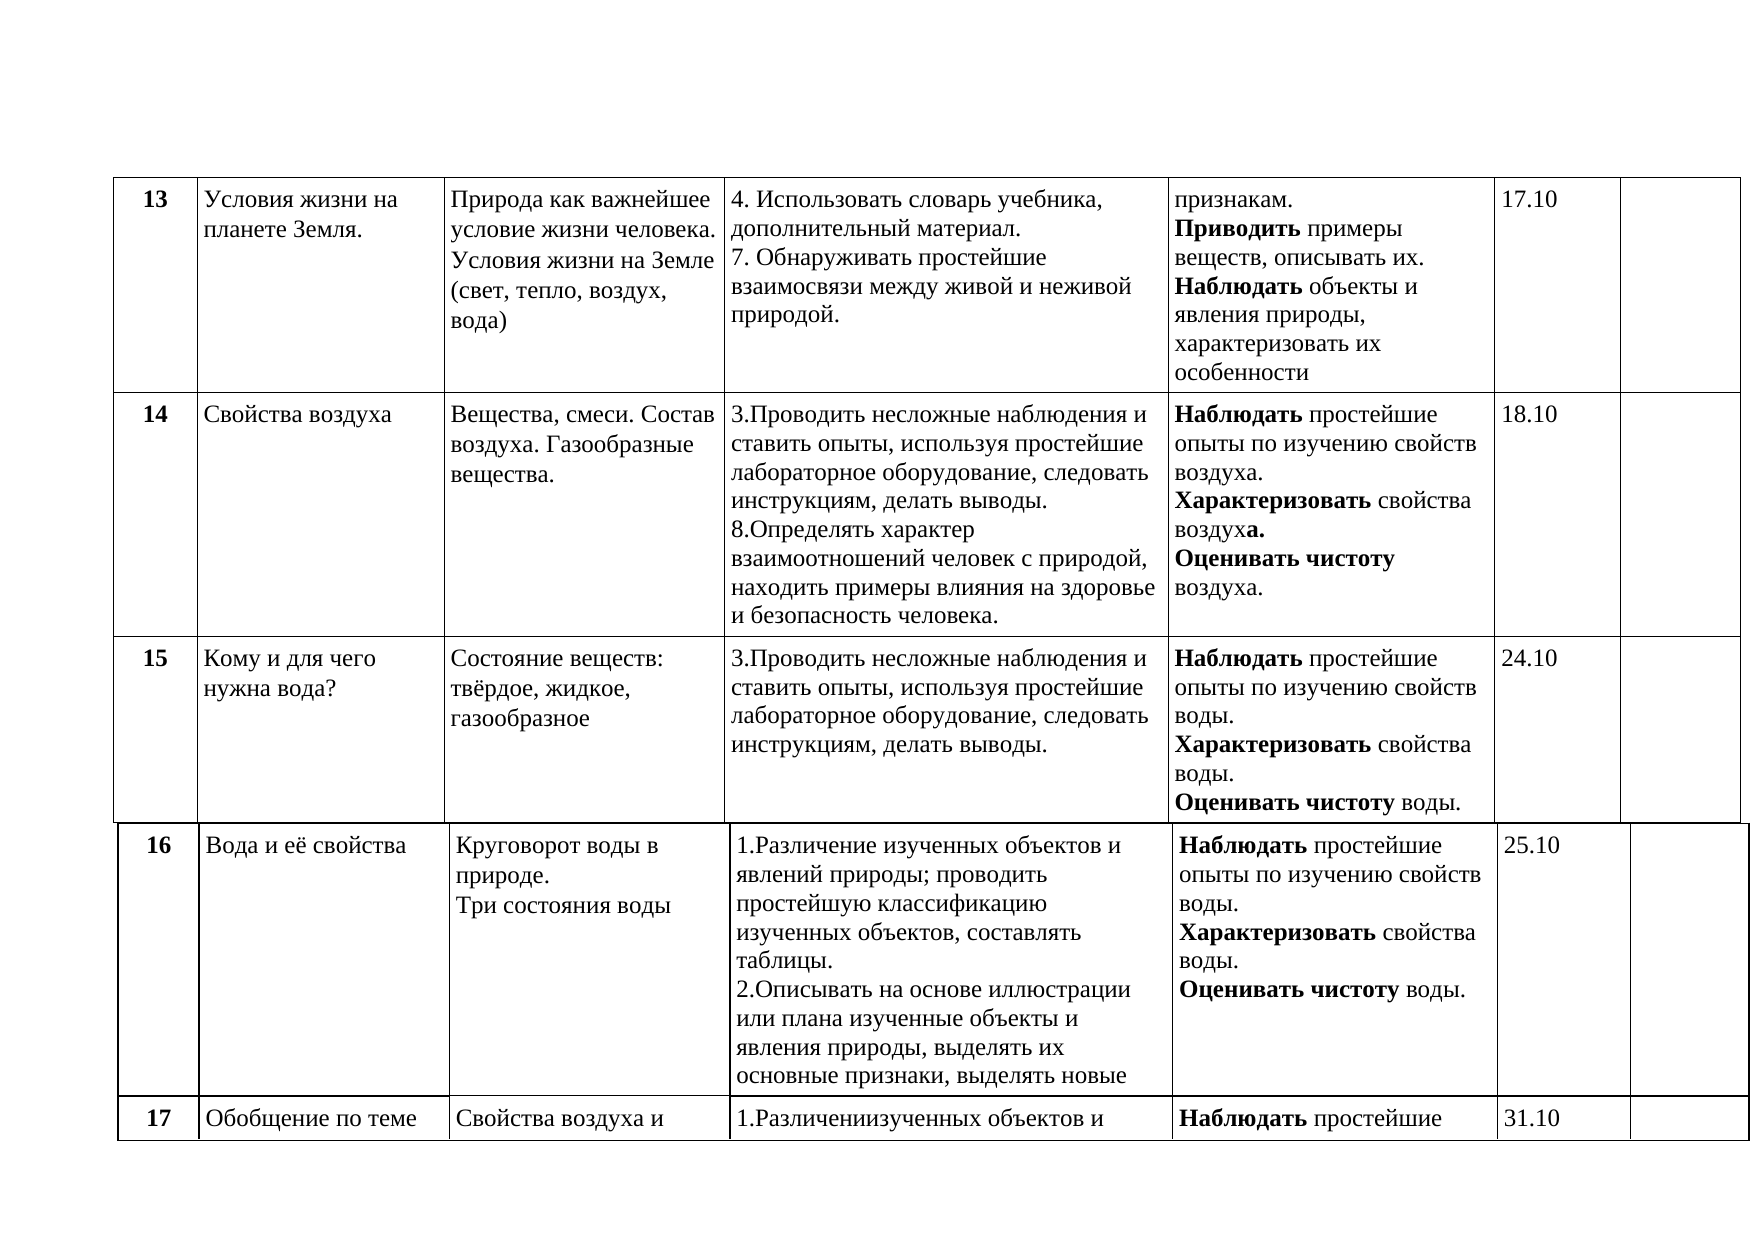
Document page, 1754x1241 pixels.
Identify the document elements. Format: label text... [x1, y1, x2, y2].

table_header Круговорот воды в природе. Три состояния воды [450, 824, 729, 1095]
table_cell [1621, 637, 1740, 822]
table_cell [1631, 1097, 1748, 1139]
table_cell 31.10 [1498, 1097, 1630, 1139]
table_header Наблюдать простейшие опыты по изучению свойств воды. Характеризовать свойства воды. Оценивать чистоту воды. [1173, 824, 1497, 1095]
table_cell Условия жизни на планете Земля. [198, 178, 444, 392]
table_cell 17.10 [1495, 178, 1620, 392]
table_cell [1621, 393, 1740, 636]
table_cell 15 [114, 637, 197, 822]
table_cell Свойства воздуха [198, 393, 444, 636]
table_cell [1621, 178, 1740, 392]
table_cell Наблюдать простейшие опыты по изучению свойств воздуха. Характеризовать свойства воздуха. Оценивать чистоту воздуха. [1169, 393, 1494, 636]
table_cell 3.Проводить несложные наблюдения и ставить опыты, используя простейшие лабораторное оборудование, следовать инструкциям, делать выводы. 8.Определять характер взаимоотношений человек с природой, находить примеры влияния на здоровье и безопасность человека. [725, 393, 1168, 636]
table_cell 24.10 [1495, 637, 1620, 822]
table_cell 17 [119, 1097, 198, 1139]
table_header 1.Различение изученных объектов и явлений природы; проводить простейшую классификацию изученных объектов, составлять таблицы. 2.Описывать на основе иллюстрации или плана изученные объекты и явления природы, выделять их основные признаки, выделять новые [731, 824, 1172, 1095]
table_header [1631, 824, 1748, 1095]
table_cell Вещества, смеси. Состав воздуха. Газообразные вещества. [445, 393, 724, 636]
table_cell 18.10 [1495, 393, 1620, 636]
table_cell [1169, 178, 1494, 392]
table_cell Природа как важнейшее условие жизни человека. Условия жизни на Земле (свет, тепло, воздух, вода) [445, 178, 724, 392]
table_cell 14 [114, 393, 197, 636]
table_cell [731, 1097, 1172, 1139]
table_cell Кому и для чего нужна вода? [198, 637, 444, 822]
table_header 25.10 [1498, 824, 1630, 1095]
table_header 16 [119, 824, 198, 1095]
table_cell 3.Проводить несложные наблюдения и ставить опыты, используя простейшие лабораторное оборудование, следовать инструкциям, делать выводы. [725, 637, 1168, 822]
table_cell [1173, 1097, 1497, 1139]
table_cell 4. Использовать словарь учебника, дополнительный материал. 7. Обнаруживать простейшие взаимосвязи между живой и неживой природой. [725, 178, 1168, 392]
table_cell Наблюдать простейшие опыты по изучению свойств воды. Характеризовать свойства воды. Оценивать чистоту воды. [1169, 637, 1494, 822]
table_header Вода и её свойства [200, 824, 449, 1095]
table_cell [200, 1097, 449, 1139]
table_cell 13 [114, 178, 197, 392]
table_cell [450, 1096, 729, 1139]
table_cell Состояние веществ: твёрдое, жидкое, газообразное [445, 637, 724, 822]
